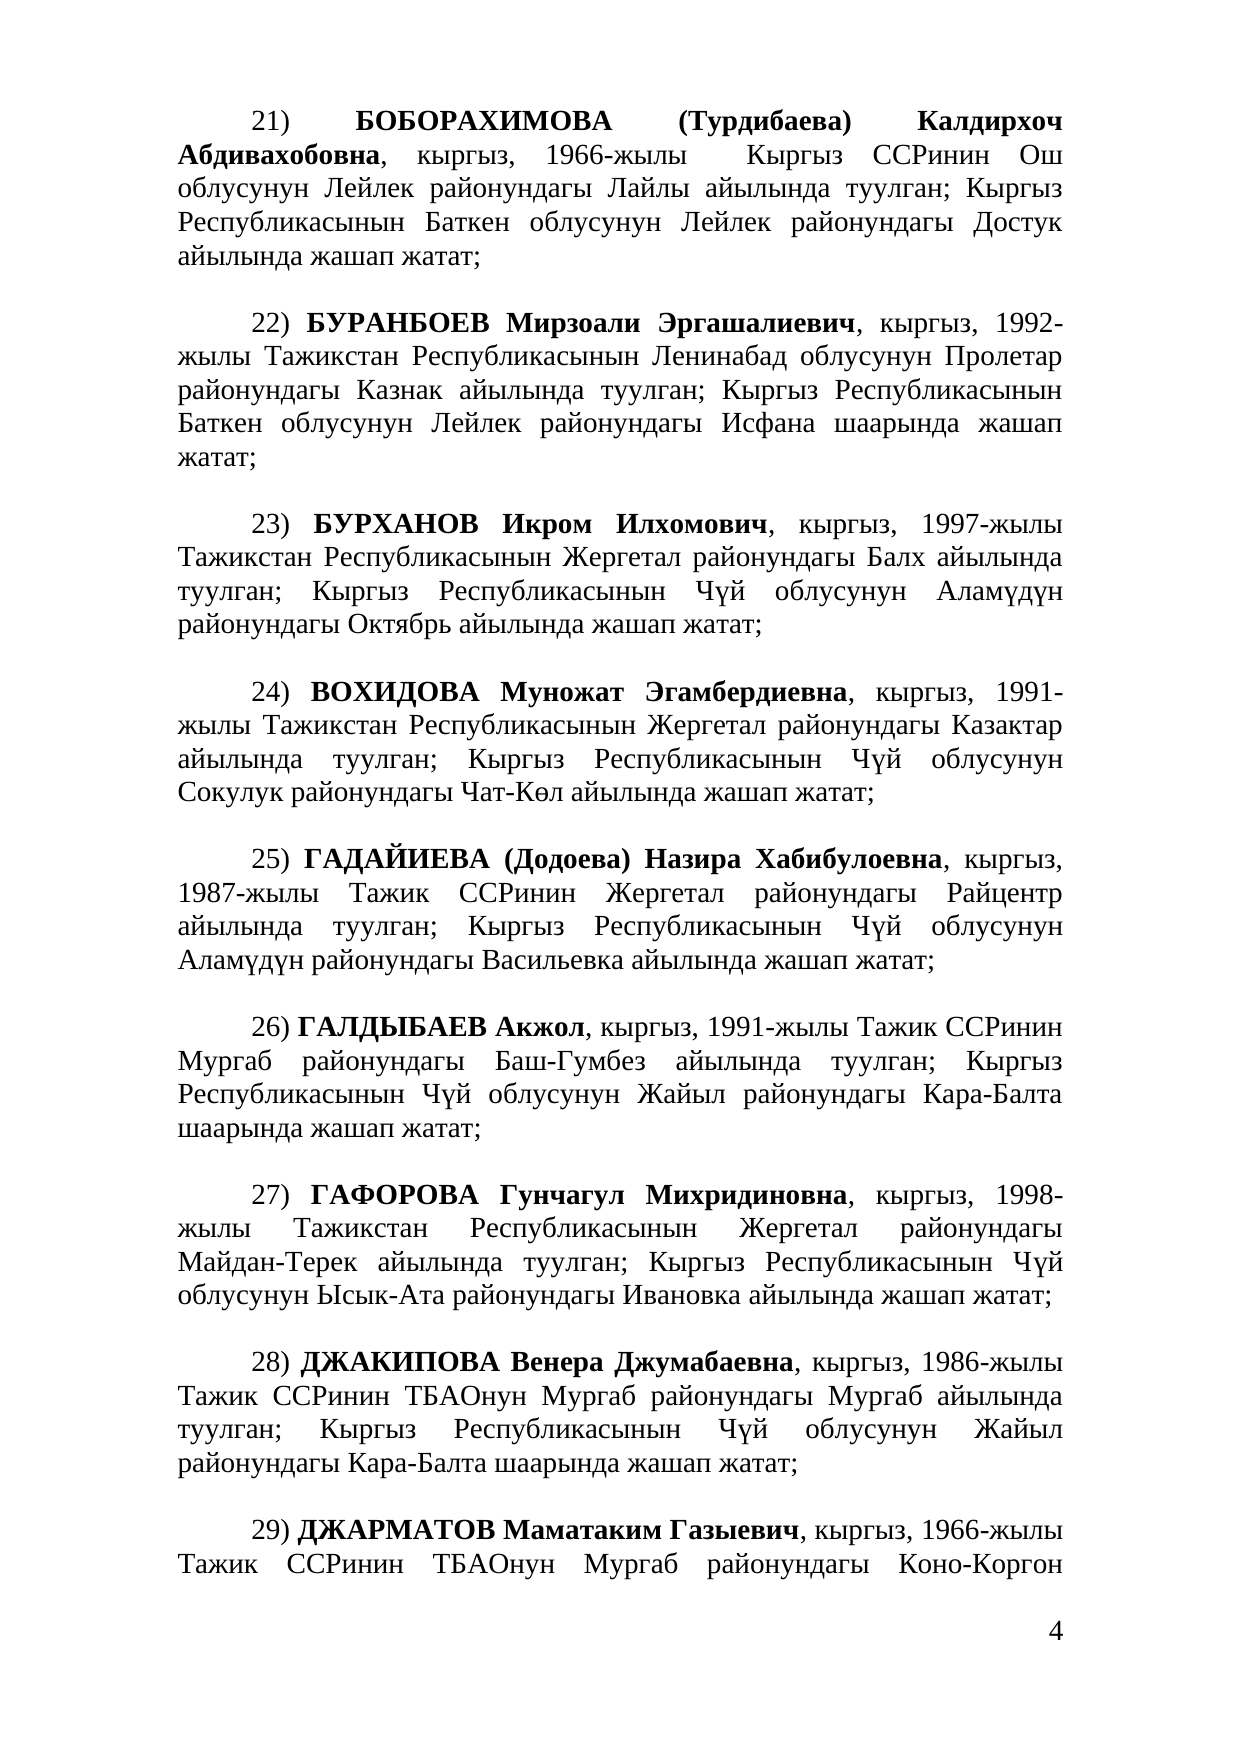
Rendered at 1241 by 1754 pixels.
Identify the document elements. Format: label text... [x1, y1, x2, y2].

text 21) БОБОРАХИМОВА (Турдибаева) Калдирхоч Абдивахобовна, кыргыз, 1966-жылы Кыргыз ССРинин Ош облусунун Лейлек районундагы Лайлы айылында туулган; Кыргыз Республикасынын Баткен облусунун Лейлек районундагы Достук айылында жашап жатат; [177, 103, 1063, 271]
text 25) ГАДАЙИЕВА (Додоева) Назира Хабибулоевна, кыргыз, 1987-жылы Тажик ССРинин Жергетал районундагы Райцентр айылында туулган; Кыргыз Республикасынын Чүй облусунун Аламүдүн районундагы Васильевка айылында жашап жатат; [177, 841, 1063, 976]
text 22) БУРАНБОЕВ Мирзоали Эргашалиевич, кыргыз, 1992-жылы Тажикстан Республикасынын Ленинабад облусунун Пролетар районундагы Казнак айылында туулган; Кыргыз Республикасынын Баткен облусунун Лейлек районундагы Исфана шаарында жашап жатат; [177, 305, 1063, 472]
text 24) ВОХИДОВА Муножат Эгамбердиевна, кыргыз, 1991-жылы Тажикстан Республикасынын Жергетал районундагы Казактар айылында туулган; Кыргыз Республикасынын Чүй облусунун Сокулук районундагы Чат-Көл айылында жашап жатат; [177, 674, 1063, 808]
text 28) ДЖАКИПОВА Венера Джумабаевна, кыргыз, 1986-жылы Тажик ССРинин ТБАОнун Мургаб районундагы Мургаб айылында туулган; Кыргыз Республикасынын Чүй облусунун Жайыл районундагы Кара-Балта шаарында жашап жатат; [177, 1344, 1063, 1479]
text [177, 1512, 1063, 1579]
text 23) БУРХАНОВ Икром Илхомович, кыргыз, 1997-жылы Тажикстан Республикасынын Жергетал районундагы Балх айылында туулган; Кыргыз Республикасынын Чүй облусунун Аламүдүн районундагы Октябрь айылында жашап жатат; [177, 506, 1063, 640]
text 27) ГАФОРОВА Гунчагул Михридиновна, кыргыз, 1998-жылы Тажикстан Республикасынын Жергетал районундагы Майдан-Терек айылында туулган; Кыргыз Республикасынын Чүй облусунун Ысык-Ата районундагы Ивановка айылында жашап жатат; [177, 1177, 1063, 1311]
text 26) ГАЛДЫБАЕВ Акжол, кыргыз, 1991-жылы Тажик ССРинин Мургаб районундагы Баш-Гумбез айылында туулган; Кыргыз Республикасынын Чүй облусунун Жайыл районундагы Кара-Балта шаарында жашап жатат; [177, 1009, 1063, 1143]
